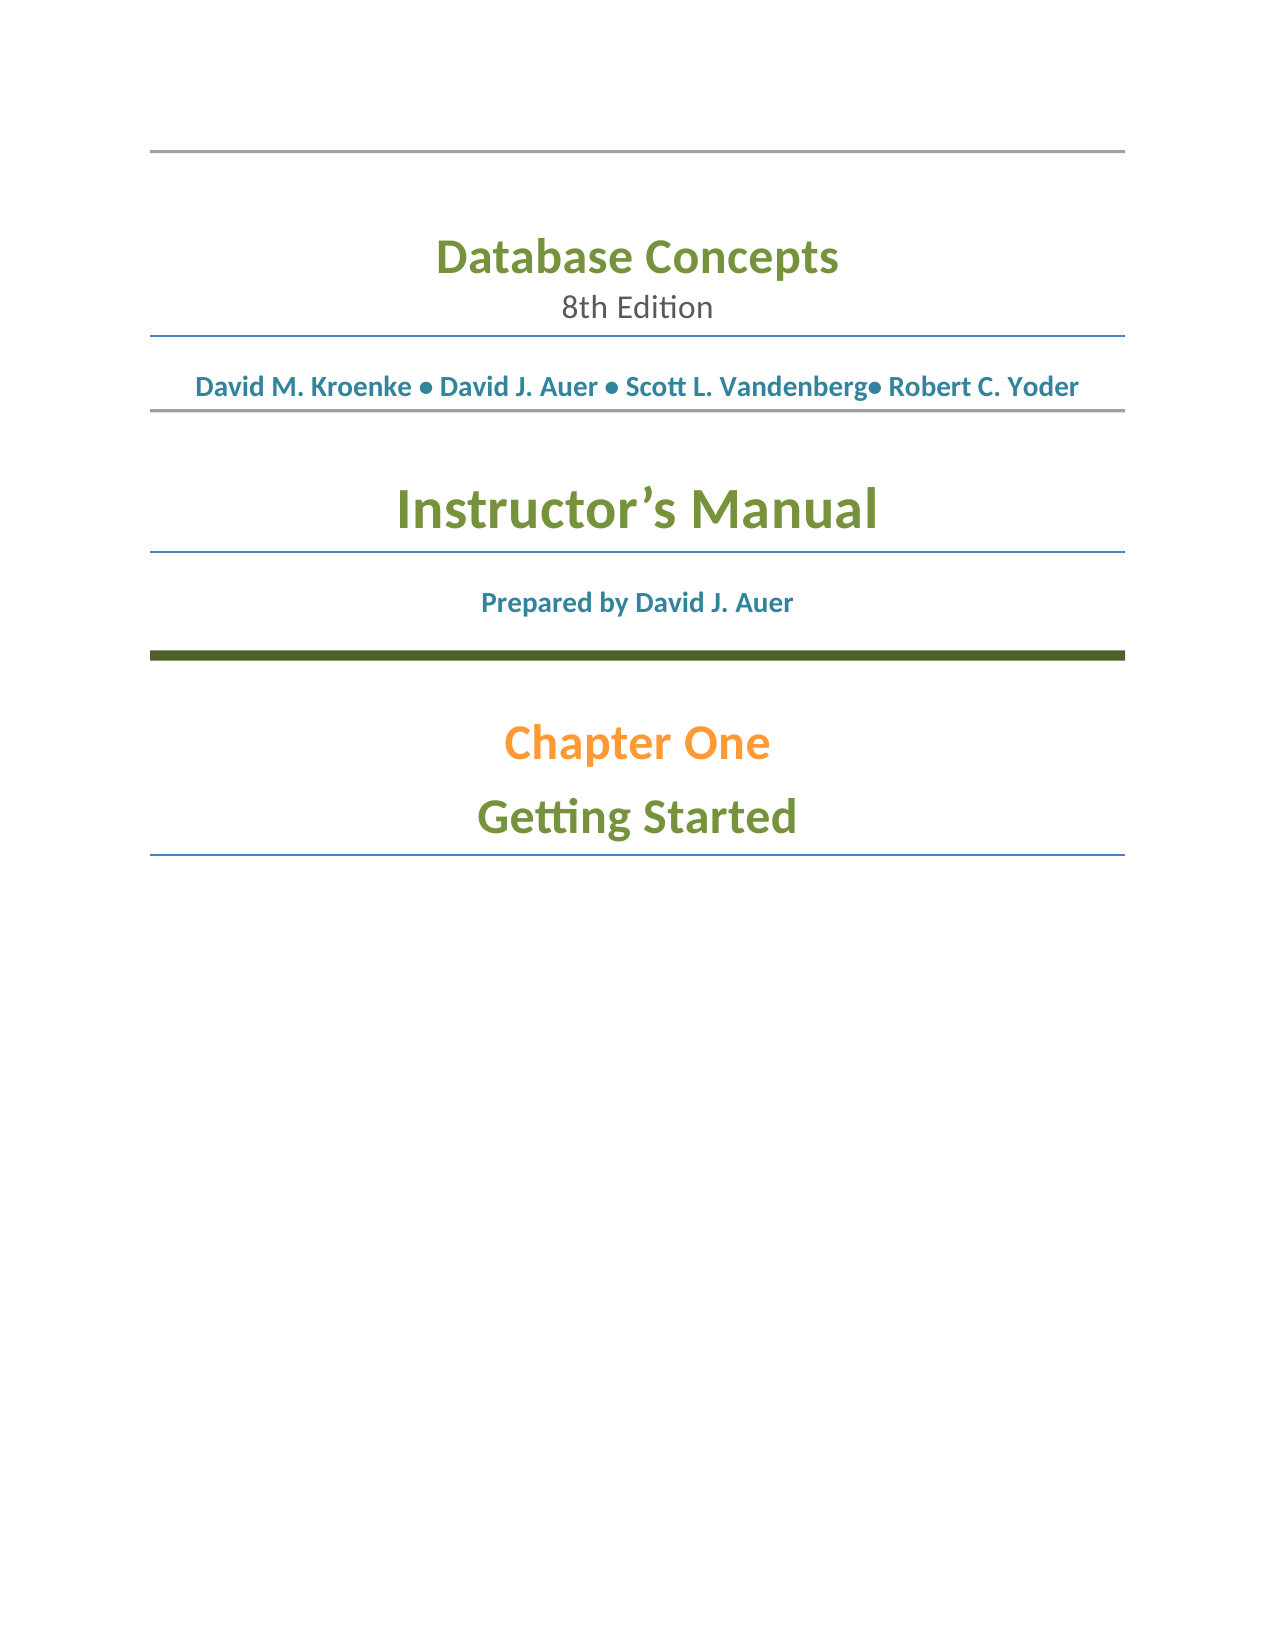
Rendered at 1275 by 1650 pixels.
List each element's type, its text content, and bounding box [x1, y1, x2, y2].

title Instructor’s Manual [150, 471, 1125, 551]
title Database Concepts [150, 225, 1125, 286]
title Getting Started [150, 784, 1125, 854]
title Chapter One [150, 711, 1125, 772]
subtitle Prepared by David J. Auer [150, 584, 1125, 620]
subtitle David M. Kroenke • David J. Auer • Scott L. Vandenberg• Robert C. Yoder [150, 368, 1125, 404]
title 8th Edition [150, 286, 1125, 335]
